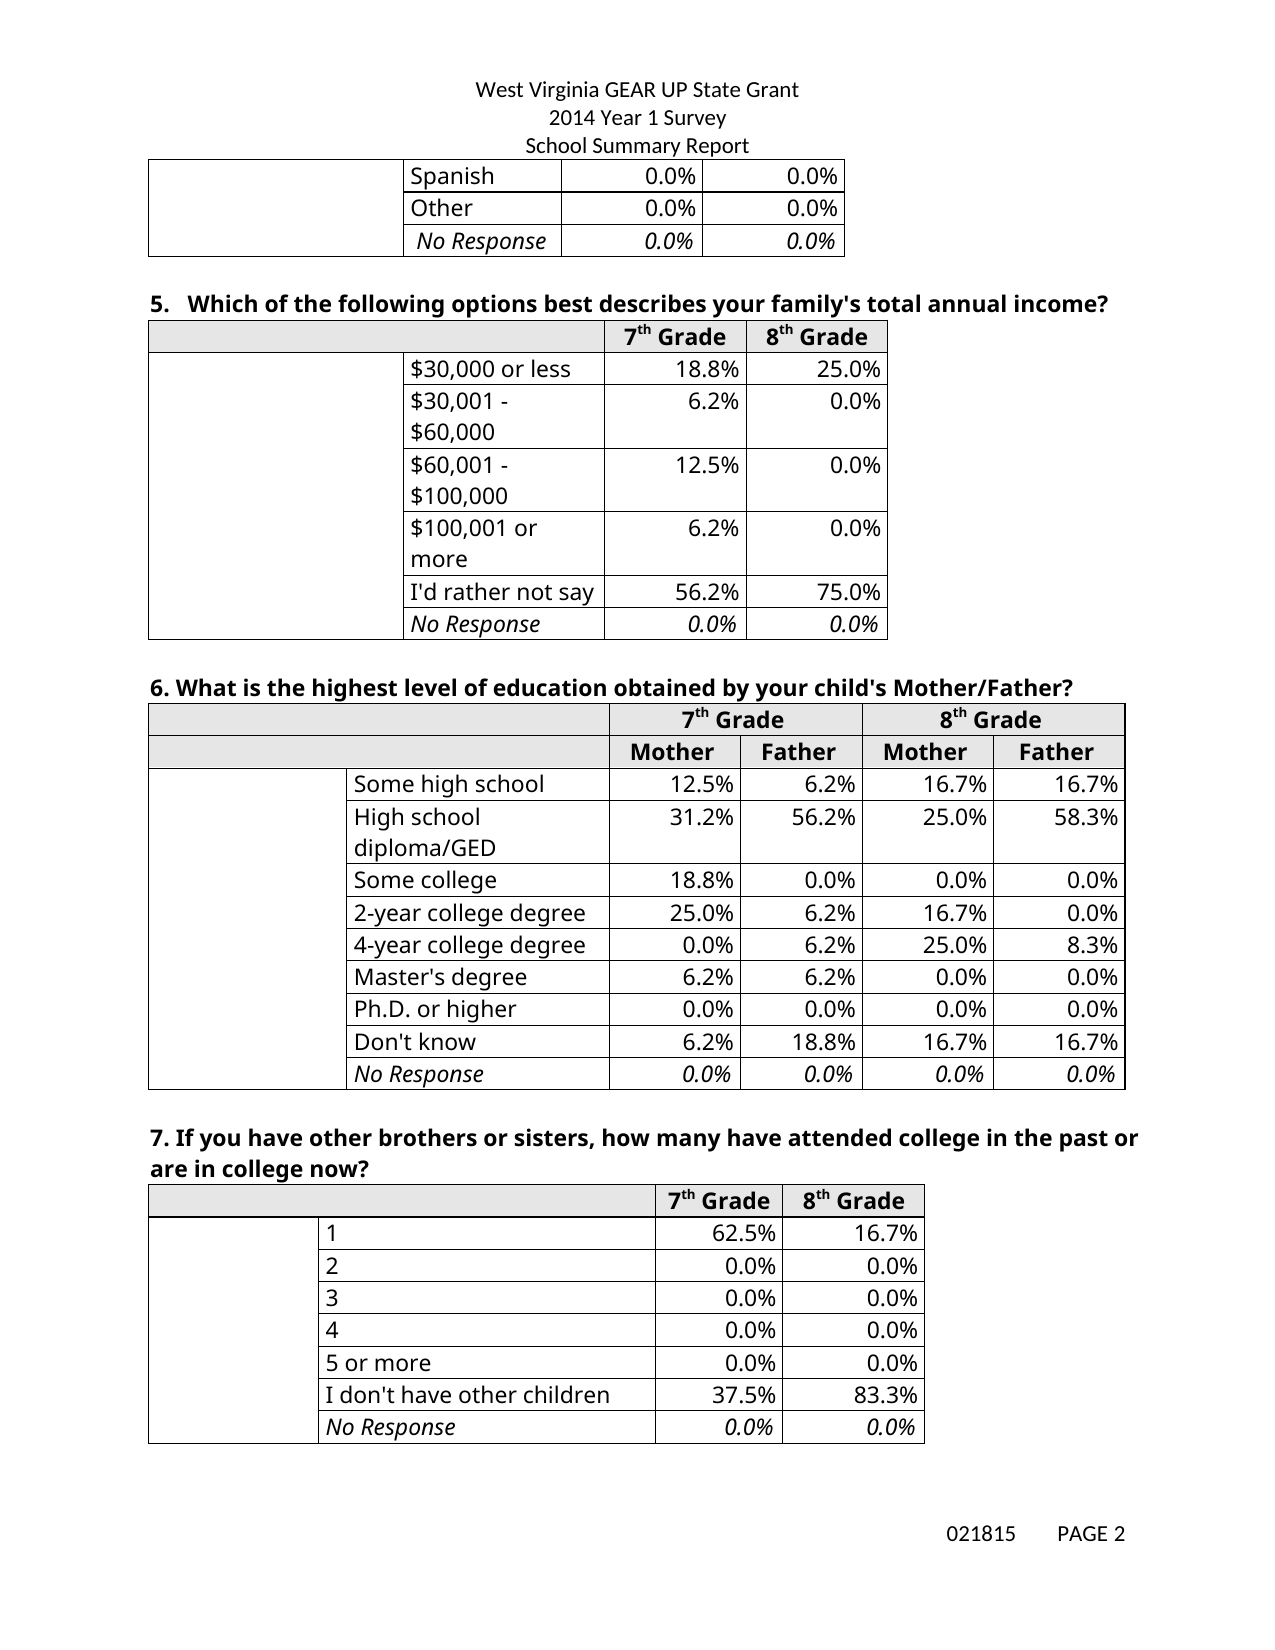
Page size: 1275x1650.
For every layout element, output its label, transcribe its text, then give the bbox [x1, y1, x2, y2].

table_cell 12.5% [610, 769, 740, 800]
table_cell Father [741, 736, 862, 767]
table_cell Master's degree [347, 961, 609, 992]
table_header 8th Grade [747, 321, 887, 352]
table_cell 16.7% [994, 769, 1124, 800]
table_cell 6.2% [741, 897, 862, 928]
table_cell 6.2% [610, 961, 740, 992]
table_cell 0.0% [783, 1250, 924, 1281]
table_cell 16.7% [863, 897, 993, 928]
table_cell 0.0% [863, 1058, 993, 1089]
table_cell 0.0% [747, 449, 887, 511]
table_cell Other [404, 193, 561, 224]
table_cell 16.7% [994, 1026, 1124, 1057]
table_cell 83.3% [783, 1379, 924, 1410]
table_cell 0.0% [703, 160, 844, 191]
table_cell 18.8% [741, 1026, 862, 1057]
table_cell Mother [863, 736, 993, 767]
table_cell I'd rather not say [404, 576, 604, 607]
table_cell 16.7% [863, 1026, 993, 1057]
table_cell 0.0% [994, 864, 1124, 896]
table_cell $30,001 - $60,000 [404, 385, 604, 448]
table_cell $100,001 or more [404, 512, 604, 575]
table_cell No Response [404, 608, 604, 639]
table_cell 1 [319, 1218, 655, 1249]
text 6. What is the highest level of education obtained by your child's Mother/Father? [150, 672, 1125, 703]
table_cell 18.8% [610, 864, 740, 896]
table_cell 0.0% [863, 994, 993, 1025]
table_cell 0.0% [656, 1282, 782, 1313]
table_cell 0.0% [656, 1411, 782, 1442]
table_cell 0.0% [747, 608, 887, 639]
table_cell Father [994, 736, 1124, 767]
table_cell 3 [319, 1282, 655, 1313]
table_header [149, 704, 609, 735]
table_cell 6.2% [610, 1026, 740, 1057]
table_cell 0.0% [747, 512, 887, 575]
table_cell 6.2% [741, 769, 862, 800]
table_cell 0.0% [783, 1411, 924, 1442]
list Which of the following options best describes your family's total annual income? [150, 288, 1125, 319]
table_cell 2-year college degree [347, 897, 609, 928]
table_cell Some high school [347, 769, 609, 800]
table_cell [149, 353, 403, 639]
table_cell 0.0% [656, 1314, 782, 1346]
table_cell 8.3% [994, 929, 1124, 960]
table_cell 2 [319, 1250, 655, 1281]
table_cell $30,000 or less [404, 353, 604, 384]
table_cell 75.0% [747, 576, 887, 607]
table_cell No Response [404, 225, 561, 256]
table_cell 0.0% [741, 1058, 862, 1089]
text 7. If you have other brothers or sisters, how many have attended college in the past or are in college now? [150, 1122, 1144, 1184]
table_header 7th Grade [656, 1185, 782, 1216]
table_cell 0.0% [994, 961, 1124, 992]
table_cell 0.0% [562, 160, 702, 191]
table_cell 0.0% [747, 385, 887, 448]
table_cell 37.5% [656, 1379, 782, 1410]
table_cell 4 [319, 1314, 655, 1346]
table_header [149, 1185, 655, 1216]
table_cell 0.0% [610, 1058, 740, 1089]
table_cell 25.0% [610, 897, 740, 928]
table_cell 12.5% [605, 449, 746, 511]
table_cell Some college [347, 864, 609, 896]
table_cell $60,001 - $100,000 [404, 449, 604, 511]
table_cell [149, 160, 403, 256]
table_cell [149, 736, 609, 767]
table_cell No Response [319, 1411, 655, 1442]
table_cell 6.2% [741, 961, 862, 992]
table_cell 18.8% [605, 353, 746, 384]
table_cell 58.3% [994, 801, 1124, 863]
table_cell 6.2% [605, 512, 746, 575]
table_cell 25.0% [863, 929, 993, 960]
table_cell 6.2% [741, 929, 862, 960]
table_cell 25.0% [747, 353, 887, 384]
table_header 7th Grade [610, 704, 862, 735]
table_cell 0.0% [994, 1058, 1124, 1089]
table_cell Don't know [347, 1026, 609, 1057]
table_cell 25.0% [863, 801, 993, 863]
table_cell 0.0% [783, 1347, 924, 1378]
table_cell 0.0% [994, 994, 1124, 1025]
table_cell 0.0% [863, 961, 993, 992]
table_cell 31.2% [610, 801, 740, 863]
table_cell 0.0% [703, 225, 844, 256]
table_cell [149, 1218, 318, 1442]
table_cell 0.0% [994, 897, 1124, 928]
table_cell Spanish [404, 160, 561, 191]
table_cell 62.5% [656, 1218, 782, 1249]
table_cell 6.2% [605, 385, 746, 448]
table_cell 0.0% [610, 929, 740, 960]
table_cell High school diploma/GED [347, 801, 609, 863]
table_cell 5 or more [319, 1347, 655, 1378]
table_cell 56.2% [741, 801, 862, 863]
table_cell 16.7% [863, 769, 993, 800]
table_cell 0.0% [610, 994, 740, 1025]
table_cell 16.7% [783, 1218, 924, 1249]
table_cell Mother [610, 736, 740, 767]
table_cell 56.2% [605, 576, 746, 607]
table_cell 0.0% [656, 1347, 782, 1378]
table_cell 0.0% [863, 864, 993, 896]
table_cell 0.0% [605, 608, 746, 639]
table_cell 0.0% [741, 864, 862, 896]
table_cell 0.0% [783, 1314, 924, 1346]
table_header [149, 321, 604, 352]
table_cell 0.0% [562, 193, 702, 224]
table_cell 0.0% [703, 193, 844, 224]
table_cell No Response [347, 1058, 609, 1089]
table_cell [149, 769, 346, 1089]
table_cell Ph.D. or higher [347, 994, 609, 1025]
table_cell 0.0% [741, 994, 862, 1025]
table_header 7th Grade [605, 321, 746, 352]
table_cell 4-year college degree [347, 929, 609, 960]
table_header 8th Grade [783, 1185, 924, 1216]
table_cell 0.0% [562, 225, 702, 256]
table_header 8th Grade [863, 704, 1124, 735]
table_cell 0.0% [656, 1250, 782, 1281]
table_cell I don't have other children [319, 1379, 655, 1410]
table_cell 0.0% [783, 1282, 924, 1313]
